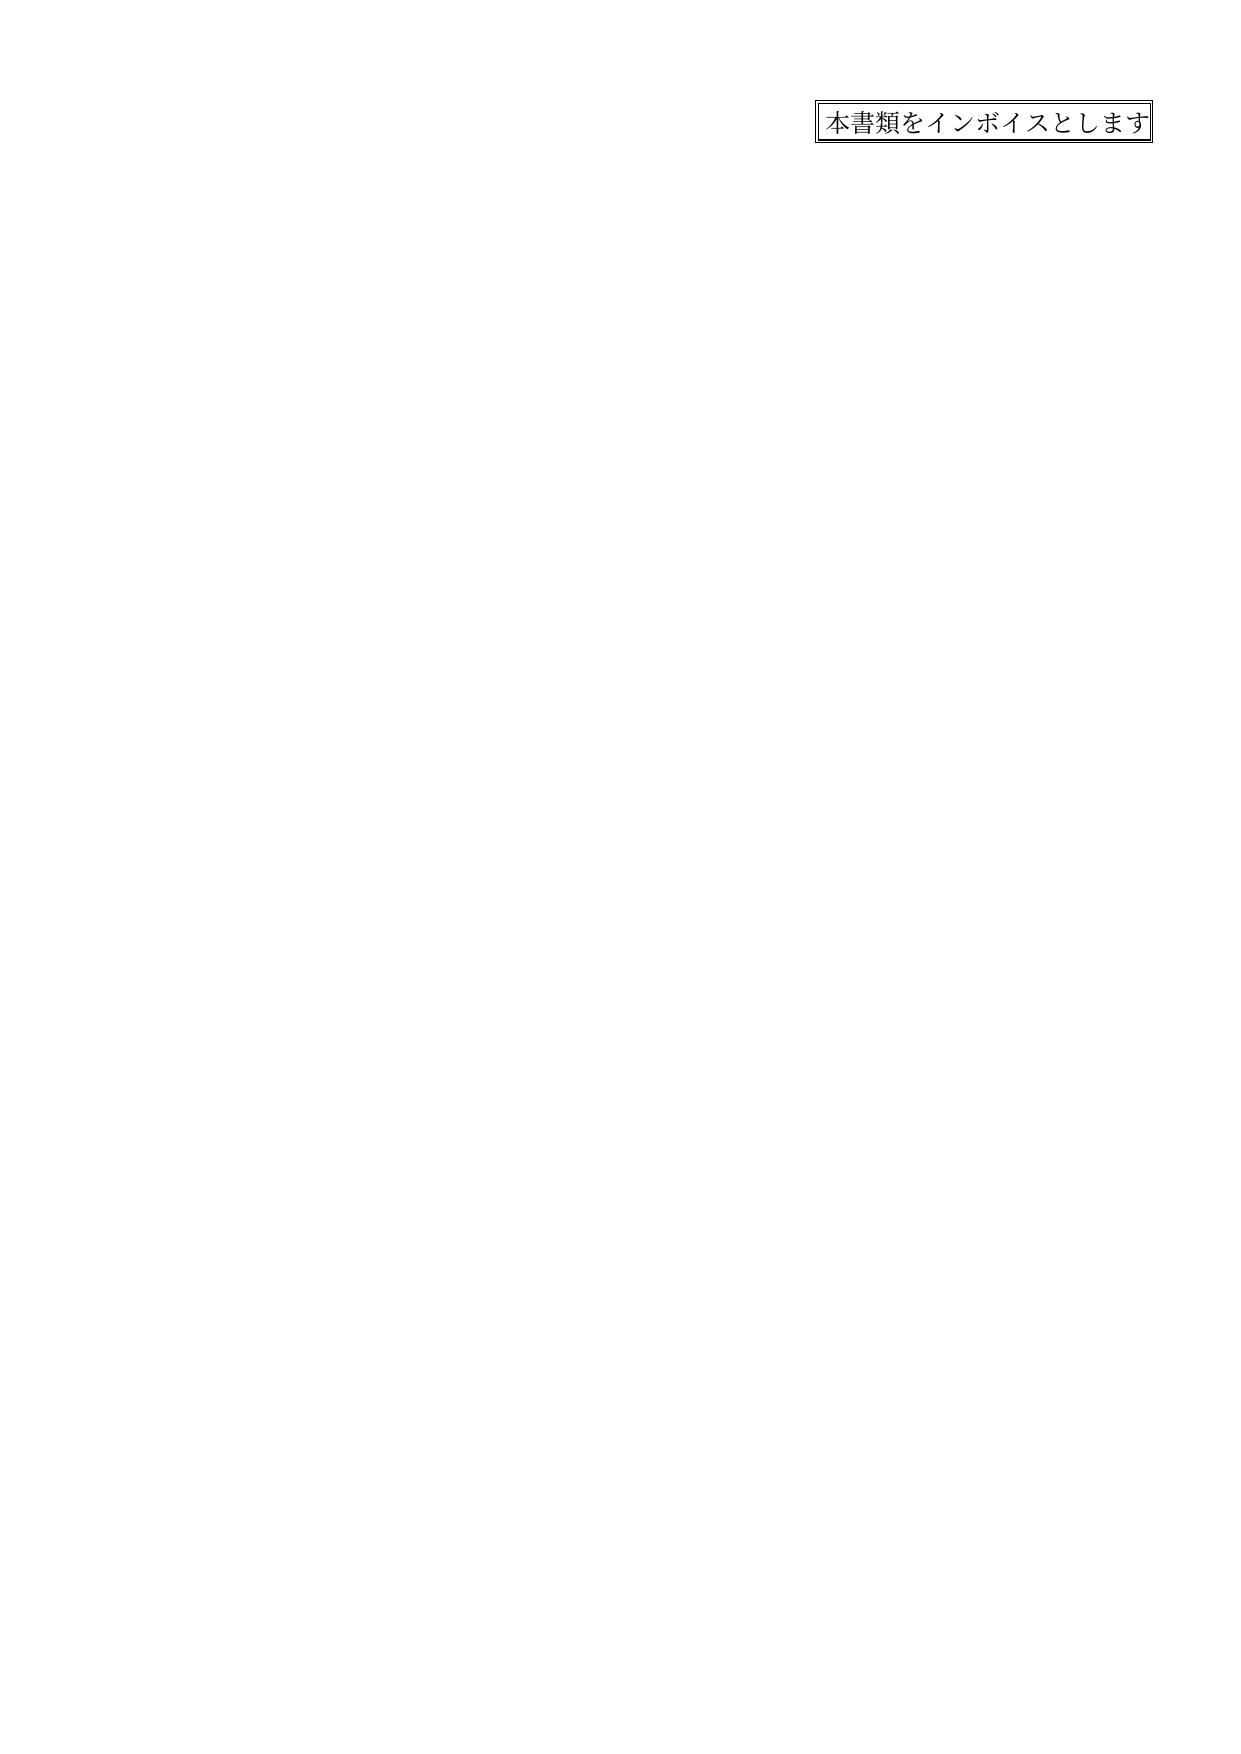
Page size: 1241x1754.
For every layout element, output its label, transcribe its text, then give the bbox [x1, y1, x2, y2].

text 本書類をインボイスとします [75, 83, 1153, 159]
